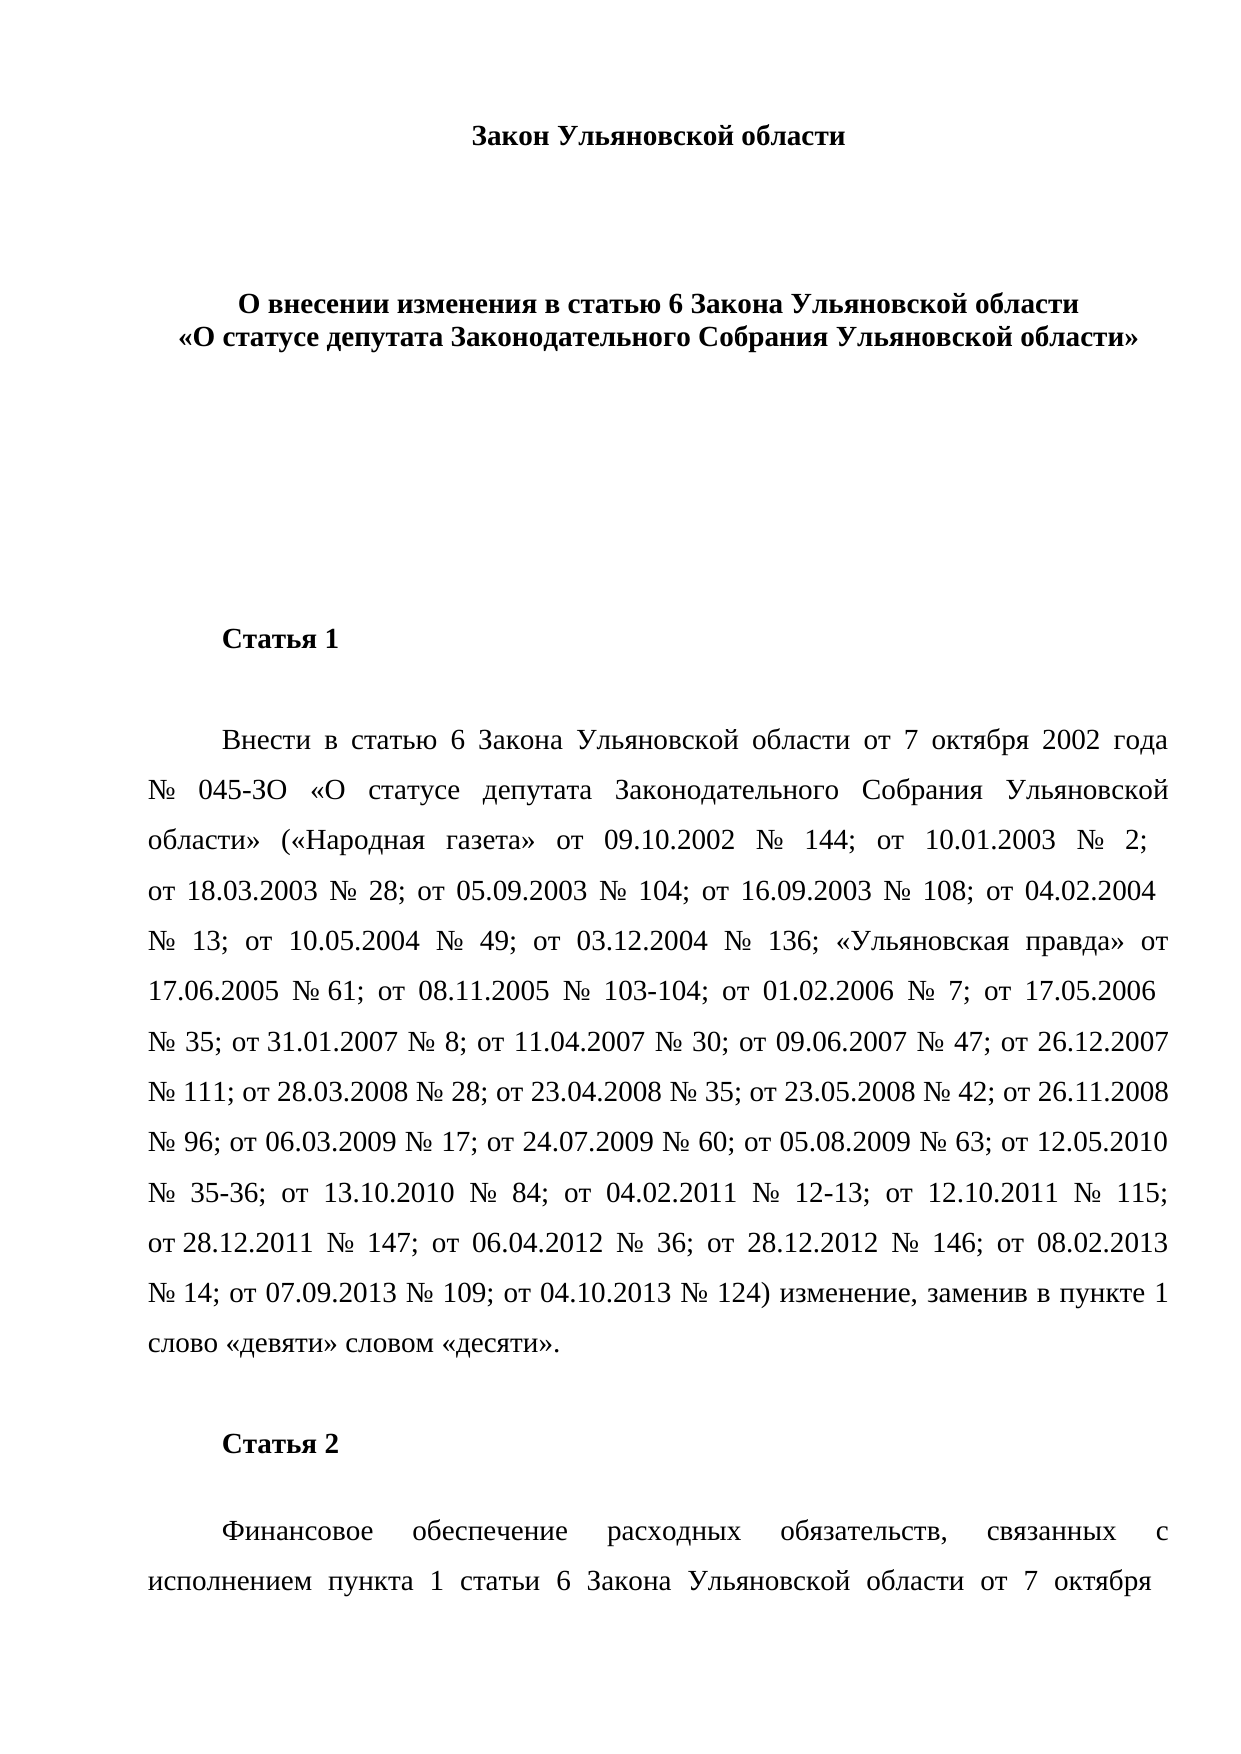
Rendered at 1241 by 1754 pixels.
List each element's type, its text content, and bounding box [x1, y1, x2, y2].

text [148, 1513, 1169, 1596]
text «О статусе депутата Законодательного Собрания Ульяновской области» [148, 319, 1169, 353]
text Внести в статью 6 Закона Ульяновской области от 7 октября 2002 года № 045-ЗО «О статусе депутата Законодательного Собрания Ульяновской области» («Народная газета» от 09.10.2002 № 144; от 10.01.2003 № 2; от 18.03.2003 № 28; от 05.09.2003 № 104; от 16.09.2003 № 108; от 04.02.2004 № 13; от 10.05.2004 № 49; от 03.12.2004 № 136; «Ульяновская правда» от 17.06.2005 № 61; от 08.11.2005 № 103-104; от 01.02.2006 № 7; от 17.05.2006 № 35; от 31.01.2007 № 8; от 11.04.2007 № 30; от 09.06.2007 № 47; от 26.12.2007 № 111; от 28.03.2008 № 28; от 23.04.2008 № 35; от 23.05.2008 № 42; от 26.11.2008 № 96; от 06.03.2009 № 17; от 24.07.2009 № 60; от 05.08.2009 № 63; от 12.05.2010 № 35-36; от 13.10.2010 № 84; от 04.02.2011 № 12-13; от 12.10.2011 № 115; от 28.12.2011 № 147; от 06.04.2012 № 36; от 28.12.2012 № 146; от 08.02.2013 № 14; от 07.09.2013 № 109; от 04.10.2013 № 124) изменение, заменив в пункте 1 слово «девяти» словом «десяти». [148, 722, 1169, 1359]
text О внесении изменения в статью 6 Закона Ульяновской области [148, 286, 1169, 319]
text Статья 2 [148, 1426, 1169, 1460]
text Закон Ульяновской области [148, 118, 1169, 152]
text Статья 1 [148, 621, 1169, 655]
